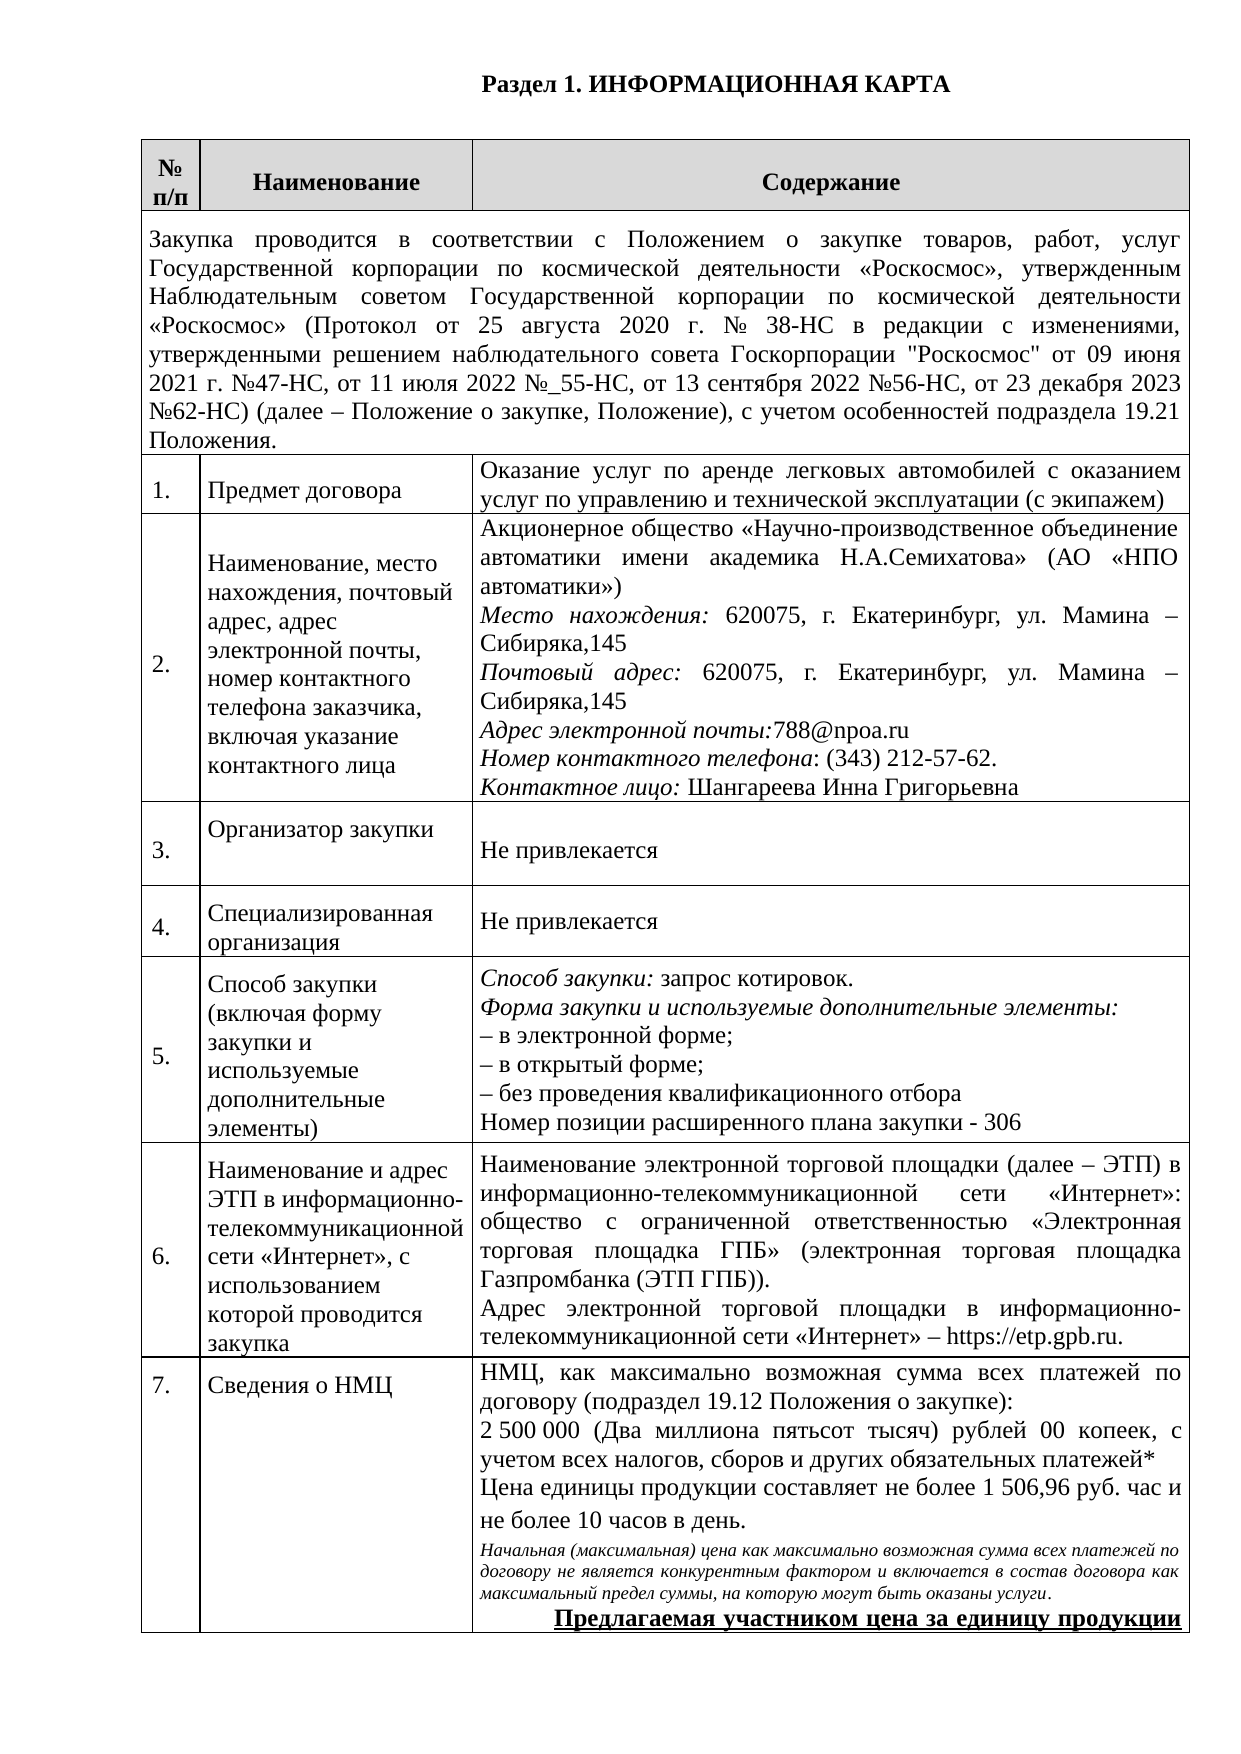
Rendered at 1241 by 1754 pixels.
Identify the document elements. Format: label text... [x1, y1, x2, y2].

table_cell Способ закупки (включая форму закупки и используемые дополнительные элементы) [201, 957, 472, 1142]
table_cell Оказание услуг по аренде легковых автомобилей с оказанием услуг по управлению и технической эксплуатации (с экипажем) [473, 455, 1189, 512]
table_header Содержание [473, 140, 1189, 210]
table_cell Наименование электронной торговой площадки (далее – ЭТП) в информационно-телекоммуникационной сети «Интернет»: общество с ограниченной ответственностью «Электронная торговая площадка ГПБ» (электронная торговая площадка Газпромбанка (ЭТП ГПБ)). Адрес электронной торговой площадки в информационно-телекоммуникационной сети «Интернет» – https://etp.gpb.ru. [473, 1143, 1189, 1356]
table_cell [142, 886, 199, 956]
table_cell Способ закупки: запрос котировок. Форма закупки и используемые дополнительные элементы: – в электронной форме; – в открытый форме; – без проведения квалификационного отбора Номер позиции расширенного плана закупки - 306 [473, 957, 1189, 1142]
table_cell Акционерное общество «Научно-производственное объединение автоматики имени академика Н.А.Семихатова» (АО «НПО автоматики») Место нахождения: 620075, г. Екатеринбург, ул. Мамина – Сибиряка,145 Почтовый адрес: 620075, г. Екатеринбург, ул. Мамина – Сибиряка,145 Адрес электронной почты:788@npoa.ru Номер контактного телефона: (343) 212-57-62. Контактное лицо: Шангареева Инна Григорьевна [473, 514, 1189, 801]
table_cell Не привлекается [473, 802, 1189, 884]
table_cell [142, 1358, 199, 1632]
table_cell Организатор закупки [201, 802, 472, 884]
table_header Наименование [201, 140, 472, 210]
table_header № п/п [142, 140, 199, 210]
table_cell [142, 957, 199, 1142]
text Раздел 1. ИНФОРМАЦИОННАЯ КАРТА [266, 69, 1166, 98]
table_cell Наименование, место нахождения, почтовый адрес, адрес электронной почты, номер контактного телефона заказчика, включая указание контактного лица [201, 514, 472, 801]
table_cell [473, 1358, 1189, 1632]
table_cell [142, 455, 199, 512]
table_cell Предмет договора [201, 455, 472, 512]
table_cell [142, 514, 199, 801]
table_cell Сведения о НМЦ [201, 1358, 472, 1632]
table_cell [142, 802, 199, 884]
table_cell Закупка проводится в соответствии с Положением о закупке товаров, работ, услуг Государственной корпорации по космической деятельности «Роскосмос», утвержденным Наблюдательным советом Государственной корпорации по космической деятельности «Роскосмос» (Протокол от 25 августа 2020 г. № 38-НС в редакции с изменениями, утвержденными решением наблюдательного совета Госкорпорации "Роскосмос" от 09 июня 2021 г. №47-НС, от 11 июля 2022 №_55-НС, от 13 сентября 2022 №56-НС, от 23 декабря 2023 №62-НС) (далее – Положение о закупке, Положение), с учетом особенностей подраздела 19.21 Положения. [142, 211, 1189, 454]
table_cell Специализированная организация [201, 886, 472, 956]
table_cell [142, 1143, 199, 1356]
table_cell Наименование и адрес ЭТП в информационно-телекоммуникационной сети «Интернет», с использованием которой проводится закупка [201, 1143, 472, 1356]
table_cell Не привлекается [473, 886, 1189, 956]
